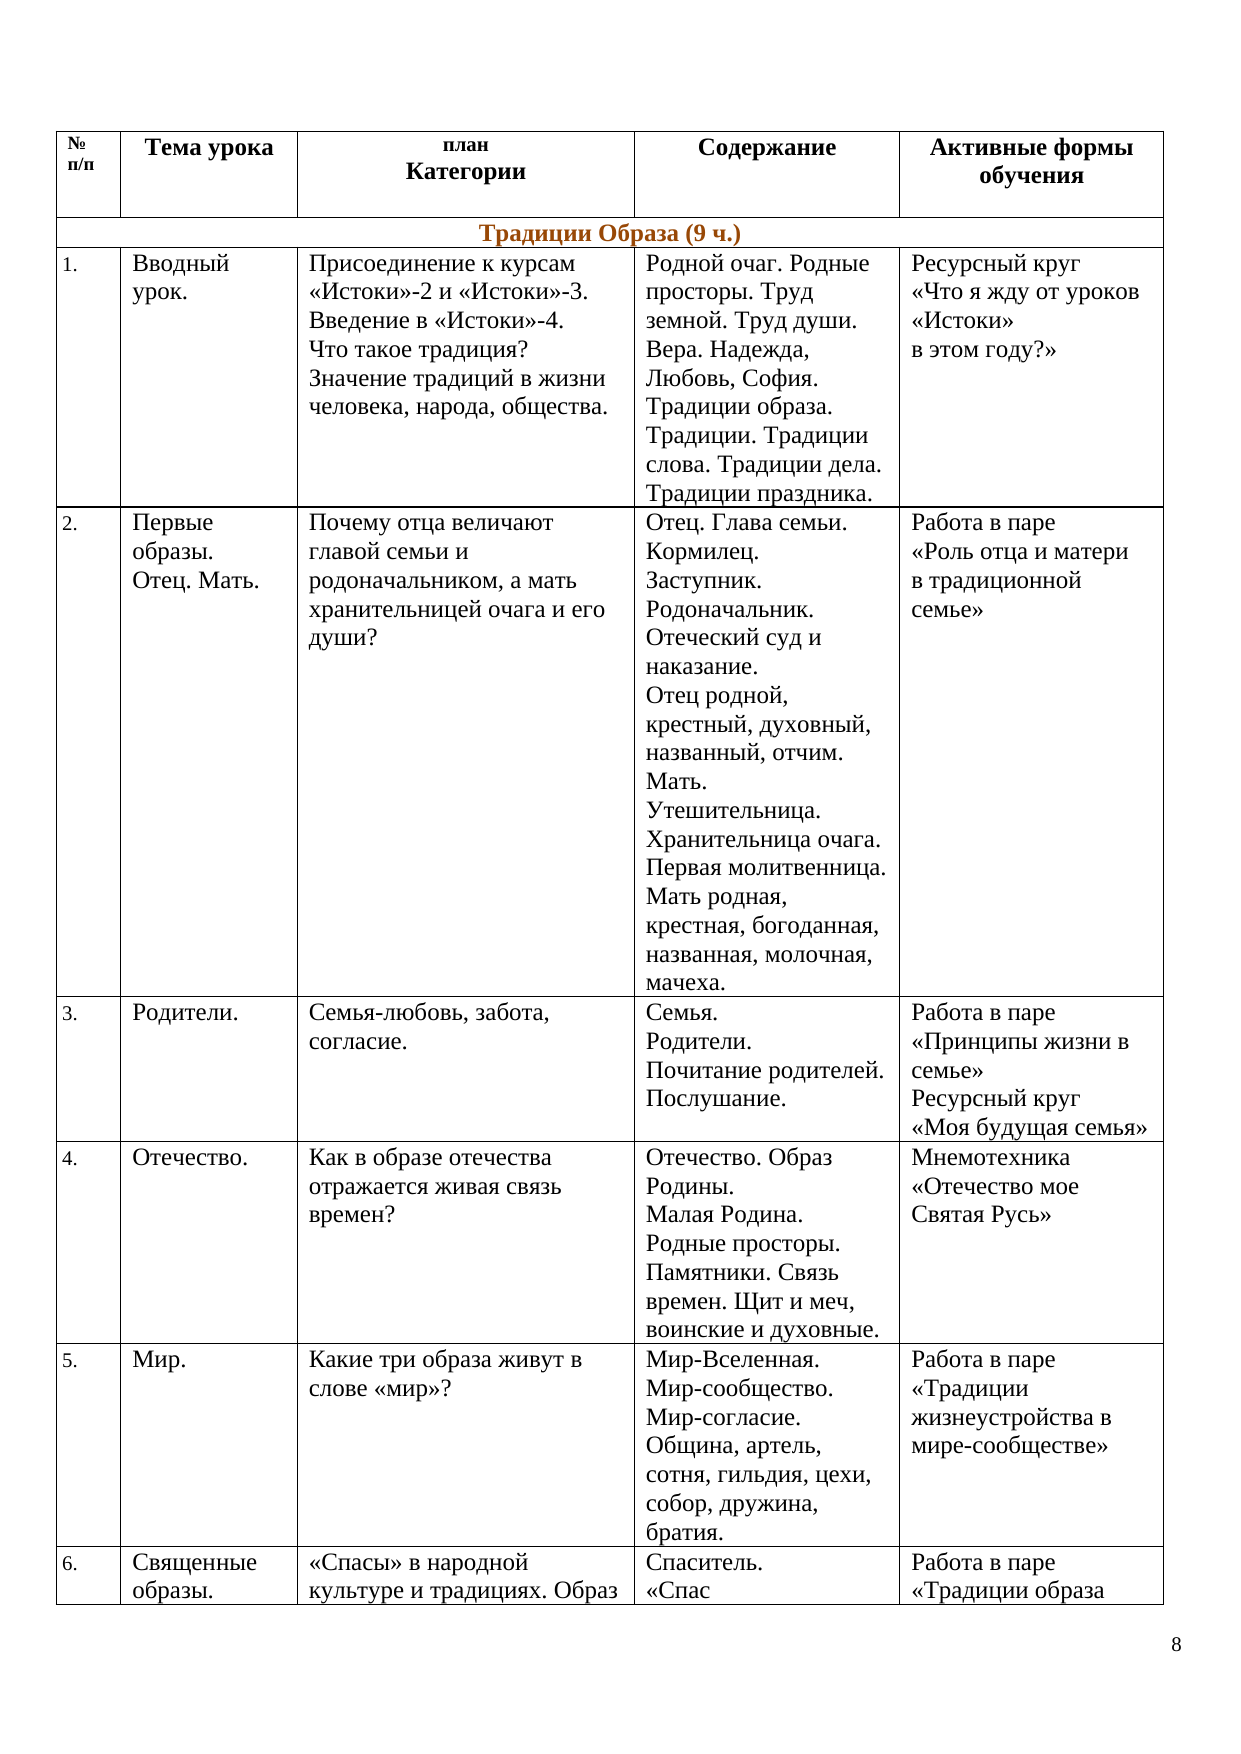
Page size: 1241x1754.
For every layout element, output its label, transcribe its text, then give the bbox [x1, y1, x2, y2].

table_cell Какие три образа живут в слове «мир»? [298, 1344, 634, 1546]
table_cell Как в образе отечества отражается живая связь времен? [298, 1142, 634, 1343]
table_cell Отечество. [121, 1142, 297, 1343]
table_cell Родители. [121, 997, 297, 1141]
table_cell [57, 1547, 120, 1604]
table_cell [298, 1547, 634, 1604]
table_cell Мир-Вселенная. Мир-сообщество. Мир-согласие. Община, артель, сотня, гильдия, цехи, собор, дружина, братия. [635, 1344, 899, 1546]
table_cell Первые образы. Отец. Мать. [121, 508, 297, 996]
table_cell Семья. Родители. Почитание родителей. Послушание. [635, 997, 899, 1141]
table_cell [57, 508, 120, 996]
table_header Тема урока [121, 132, 297, 217]
table_cell Отечество. Образ Родины. Малая Родина. Родные просторы. Памятники. Связь времен. Щит и меч, воинские и духовные. [635, 1142, 899, 1343]
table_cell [635, 1547, 899, 1604]
table_cell [57, 1344, 120, 1546]
table_cell Присоединение к курсам «Истоки»-2 и «Истоки»-3. Введение в «Истоки»-4. Что такое традиция? Значение традиций в жизни человека, народа, общества. [298, 248, 634, 506]
table_cell [57, 1142, 120, 1343]
table_cell Отец. Глава семьи. Кормилец. Заступник. Родоначальник. Отеческий суд и наказание. Отец родной, крестный, духовный, названный, отчим. Мать. Утешительница. Хранительница очага. Первая молитвенница. Мать родная, крестная, богоданная, названная, молочная, мачеха. [635, 508, 899, 996]
table_cell [57, 248, 120, 506]
table_cell Мнемотехника «Отечество мое Святая Русь» [900, 1142, 1163, 1343]
table_header № п/п [57, 132, 120, 217]
table_header план Категории [298, 132, 634, 217]
table_cell Семья-любовь, забота, согласие. [298, 997, 634, 1141]
table_header Содержание [635, 132, 899, 217]
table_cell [121, 1547, 297, 1604]
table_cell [900, 1547, 1163, 1604]
table_cell Почему отца величают главой семьи и родоначальником, а мать хранительницей очага и его души? [298, 508, 634, 996]
table_cell Родной очаг. Родные просторы. Труд земной. Труд души. Вера. Надежда, Любовь, София. Традиции образа. Традиции. Традиции слова. Традиции дела. Традиции праздника. [635, 248, 899, 506]
table_cell Традиции Образа (9 ч.) [57, 218, 1163, 247]
table_cell [57, 997, 120, 1141]
table_cell Работа в паре «Роль отца и матери в традиционной семье» [900, 508, 1163, 996]
table_cell Вводный урок. [121, 248, 297, 506]
table_cell Работа в паре «Принципы жизни в семье» Ресурсный круг «Моя будущая семья» [900, 997, 1163, 1141]
table_header Активные формы обучения [900, 132, 1163, 217]
table_cell Ресурсный круг «Что я жду от уроков «Истоки» в этом году?» [900, 248, 1163, 506]
table_cell Мир. [121, 1344, 297, 1546]
table_cell Работа в паре «Традиции жизнеустройства в мире-сообществе» [900, 1344, 1163, 1546]
